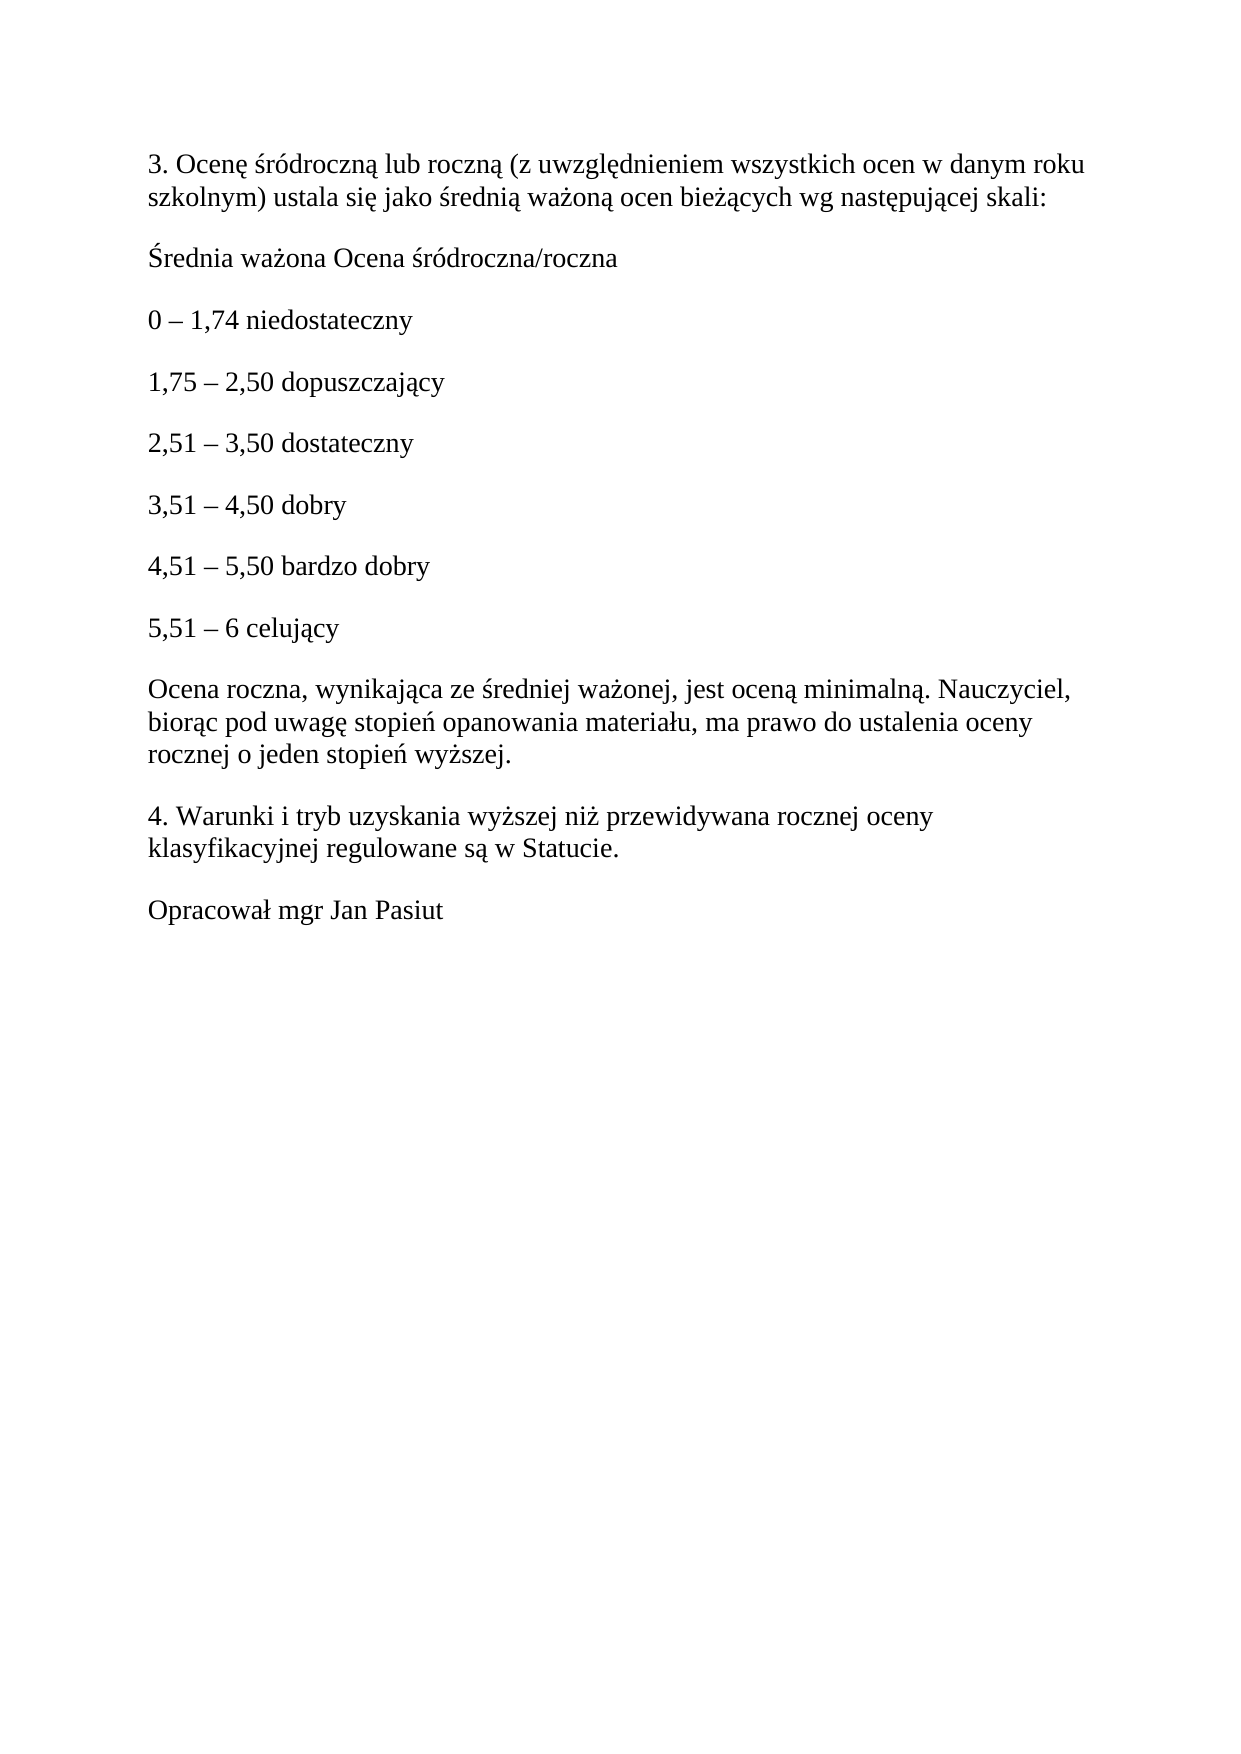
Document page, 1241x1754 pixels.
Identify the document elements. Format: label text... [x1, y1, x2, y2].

text 5,51 – 6 celujący [148, 611, 1093, 643]
text 4. Warunki i tryb uzyskania wyższej niż przewidywana rocznej oceny klasyfikacyjnej regulowane są w Statucie. [148, 799, 1093, 864]
text 4,51 – 5,50 bardzo dobry [148, 549, 1093, 582]
text Opracował mgr Jan Pasiut [148, 893, 1093, 925]
text Średnia ważona Ocena śródroczna/roczna [148, 242, 1093, 274]
text 1,75 – 2,50 dopuszczający [148, 365, 1093, 397]
text 0 – 1,74 niedostateczny [148, 303, 1093, 336]
text 3. Ocenę śródroczną lub roczną (z uwzględnieniem wszystkich ocen w danym roku szkolnym) ustala się jako średnią ważoną ocen bieżących wg następującej skali: [148, 148, 1093, 212]
text 3,51 – 4,50 dobry [148, 488, 1093, 520]
text Ocena roczna, wynikająca ze średniej ważonej, jest oceną minimalną. Nauczyciel, biorąc pod uwagę stopień opanowania materiału, ma prawo do ustalenia oceny rocznej o jeden stopień wyższej. [148, 672, 1093, 770]
text 2,51 – 3,50 dostateczny [148, 426, 1093, 459]
